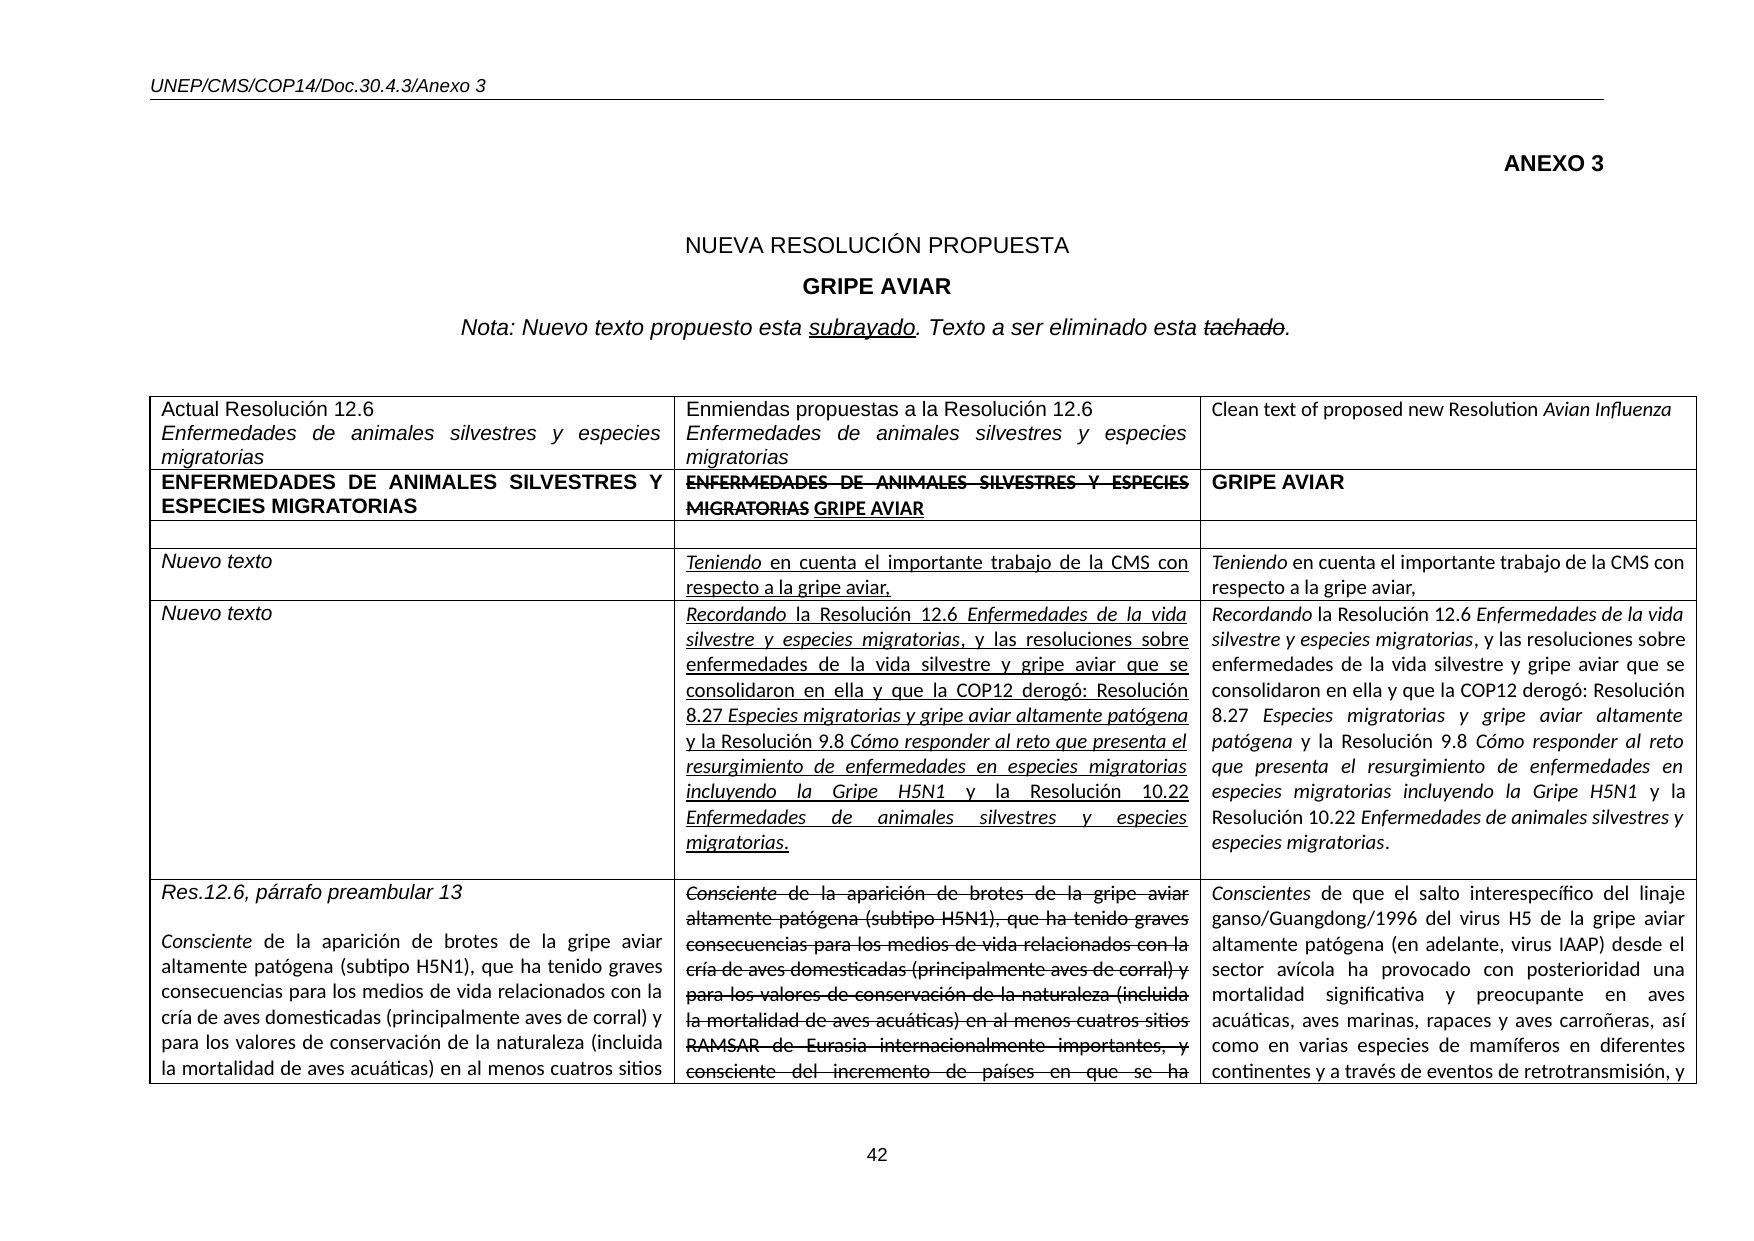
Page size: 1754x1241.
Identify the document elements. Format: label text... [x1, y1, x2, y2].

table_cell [675, 880, 1200, 1083]
table_cell Nuevo texto [151, 549, 674, 600]
table_cell Nuevo texto [151, 601, 674, 879]
text NUEVA RESOLUCIÓN PROPUESTA [150, 232, 1604, 258]
table_header Clean text of proposed new Resolution Avian Influenza [1201, 397, 1696, 468]
table_cell [675, 521, 1200, 548]
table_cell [1201, 880, 1696, 1083]
text ANEXO 3 [150, 150, 1604, 176]
table_cell Teniendo en cuenta el importante trabajo de la CMS con respecto a la gripe aviar, [1201, 549, 1696, 600]
text GRIPE AVIAR [150, 273, 1604, 299]
table_cell [1201, 521, 1696, 548]
table_cell GRIPE AVIAR [1201, 470, 1696, 520]
table_cell Recordando la Resolución 12.6 Enfermedades de la vida silvestre y especies migratorias, y las resoluciones sobre enfermedades de la vida silvestre y gripe aviar que se consolidaron en ella y que la COP12 derogó: Resolución 8.27 Especies migratorias y gripe aviar altamente patógena y la Resolución 9.8 Cómo responder al reto que presenta el resurgimiento de enfermedades en especies migratorias incluyendo la Gripe H5N1 y la Resolución 10.22 Enfermedades de animales silvestres y especies migratorias. [675, 601, 1200, 879]
table_cell ENFERMEDADES DE ANIMALES SILVESTRES Y ESPECIES MIGRATORIAS GRIPE AVIAR [675, 470, 1200, 520]
table_cell [151, 521, 674, 548]
table_header Actual Resolución 12.6 Enfermedades de animales silvestres y especies migratorias [151, 397, 674, 468]
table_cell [151, 880, 674, 1083]
text Nota: Nuevo texto propuesto esta subrayado. Texto a ser eliminado esta tachado. [150, 314, 1604, 340]
table_cell ENFERMEDADES DE ANIMALES SILVESTRES Y ESPECIES MIGRATORIAS [151, 470, 674, 520]
table_cell Teniendo en cuenta el importante trabajo de la CMS con respecto a la gripe aviar, [675, 549, 1200, 600]
table_header Enmiendas propuestas a la Resolución 12.6 Enfermedades de animales silvestres y especies migratorias [675, 397, 1200, 468]
table_cell Recordando la Resolución 12.6 Enfermedades de la vida silvestre y especies migratorias, y las resoluciones sobre enfermedades de la vida silvestre y gripe aviar que se consolidaron en ella y que la COP12 derogó: Resolución 8.27 Especies migratorias y gripe aviar altamente patógena y la Resolución 9.8 Cómo responder al reto que presenta el resurgimiento de enfermedades en especies migratorias incluyendo la Gripe H5N1 y la Resolución 10.22 Enfermedades de animales silvestres y especies migratorias. [1201, 601, 1696, 879]
